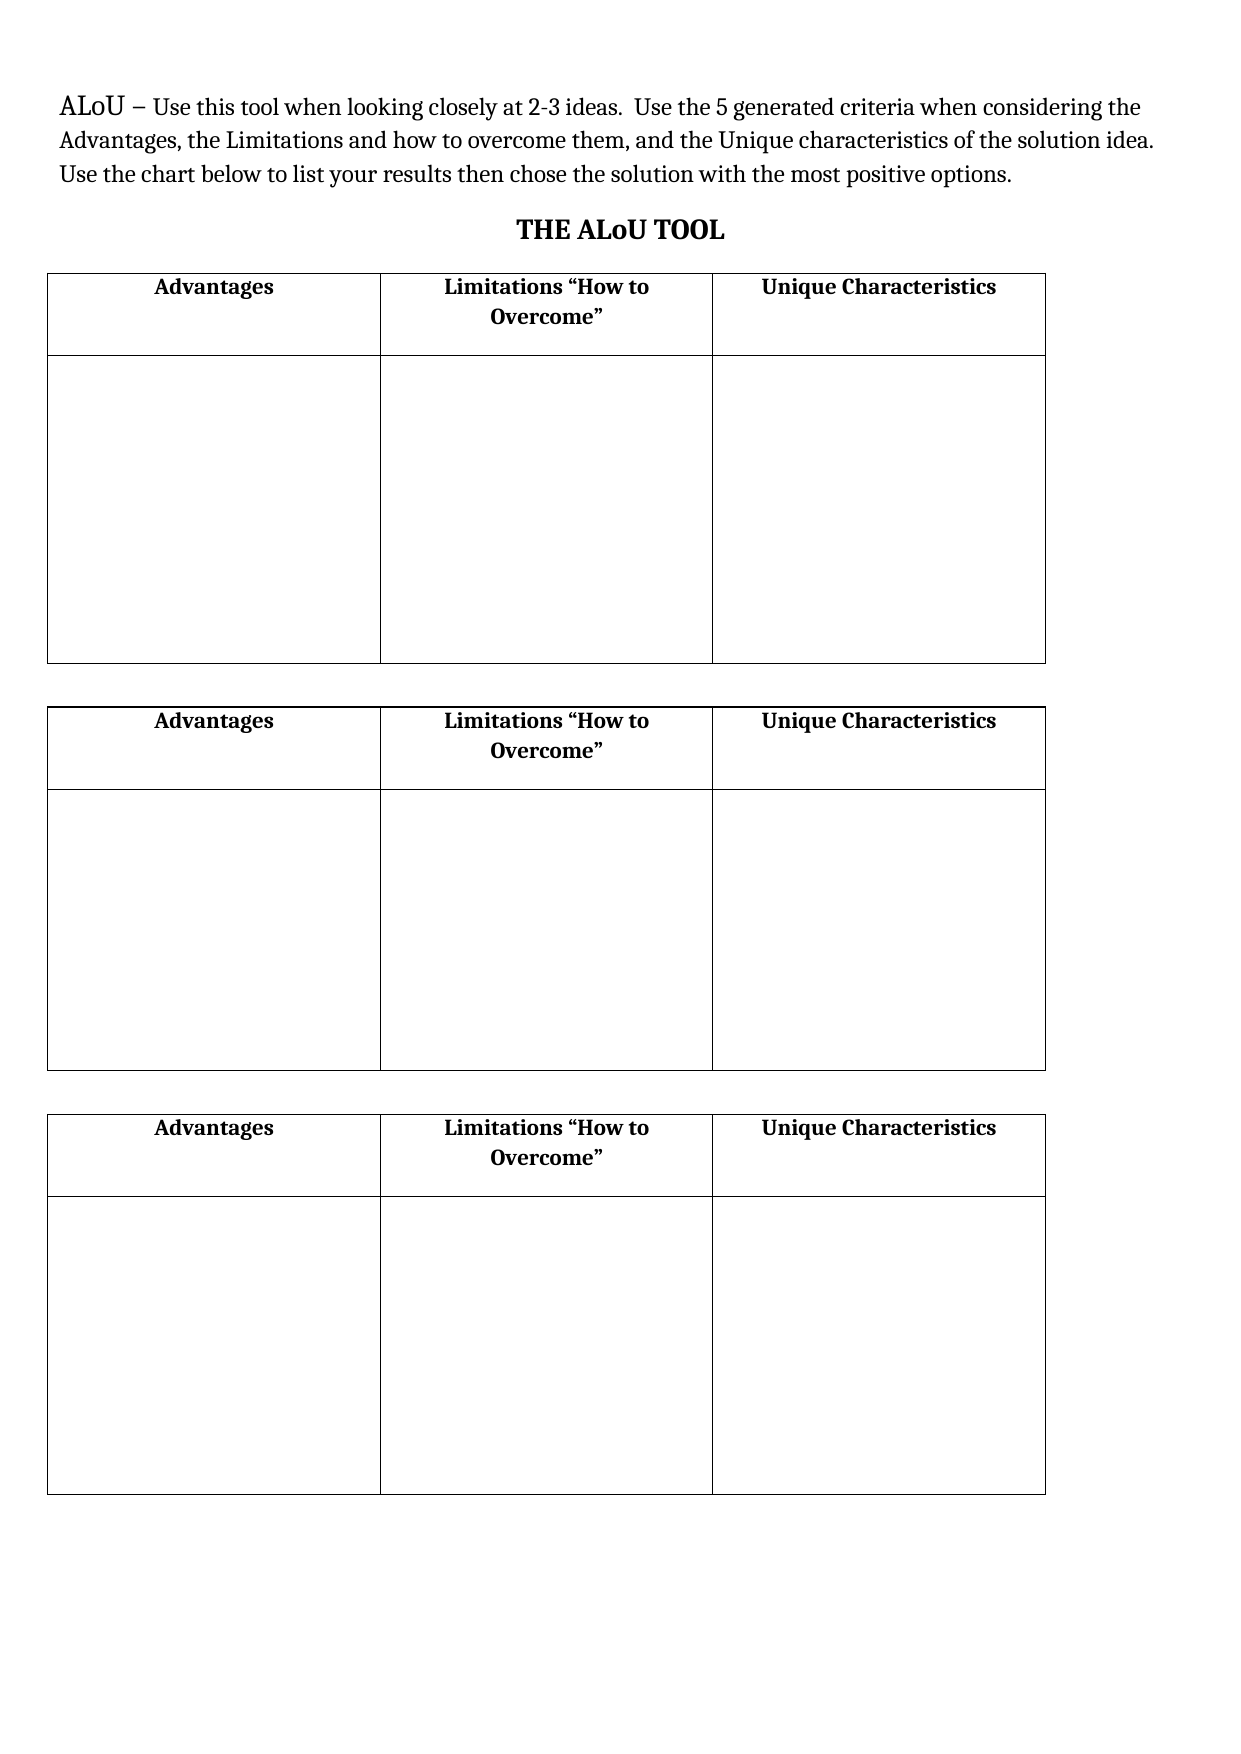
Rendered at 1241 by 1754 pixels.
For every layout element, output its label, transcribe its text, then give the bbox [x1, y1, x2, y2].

table_cell [48, 356, 380, 663]
table_cell [381, 790, 712, 1070]
table_header Unique Characteristics [713, 274, 1045, 355]
table_header Limitations “How to Overcome” [381, 1115, 712, 1196]
table_cell [713, 1197, 1045, 1494]
table_header Advantages [48, 1115, 380, 1196]
table_cell [713, 790, 1045, 1070]
table_header Limitations “How to Overcome” [381, 708, 712, 789]
table_cell [713, 356, 1045, 663]
text THE ALoU TOOL [59, 213, 1181, 247]
table_header Limitations “How to Overcome” [381, 274, 712, 355]
table_cell [381, 1197, 712, 1494]
table_header Unique Characteristics [713, 708, 1045, 789]
table_cell [48, 790, 380, 1070]
table_cell [48, 1197, 380, 1494]
text ALoU – Use this tool when looking closely at 2-3 ideas. Use the 5 generated criteria when considering the Advantages, the Limitations and how to overcome them, and the Unique characteristics of the solution idea. Use the chart below to list your results then chose the solution with the most positive options. [59, 89, 1181, 188]
table_header Advantages [48, 274, 380, 355]
table_header Advantages [48, 708, 380, 789]
table_cell [381, 356, 712, 663]
table_header Unique Characteristics [713, 1115, 1045, 1196]
